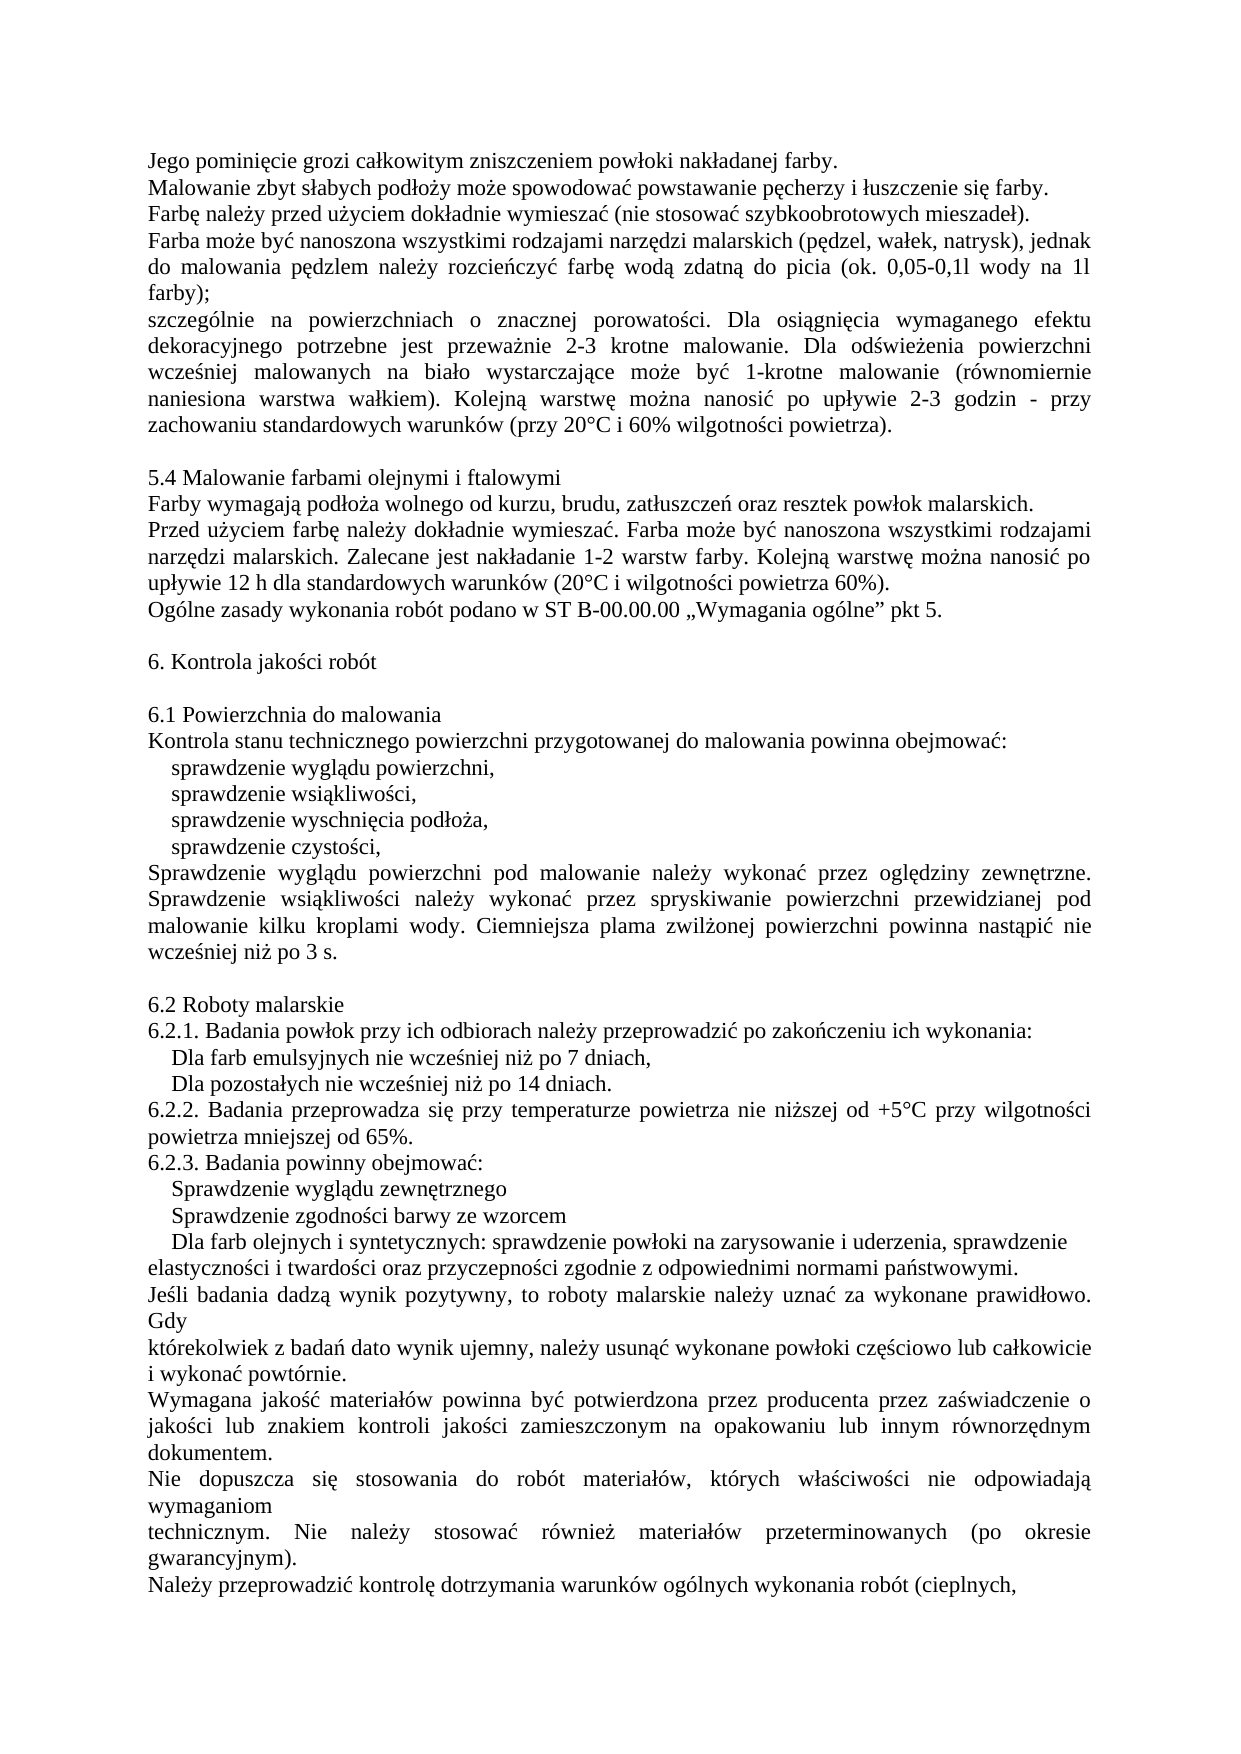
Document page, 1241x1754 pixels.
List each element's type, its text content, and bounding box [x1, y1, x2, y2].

text Ogólne zasady wykonania robót podano w ST B-00.00.00 „Wymagania ogólne” pkt 5. [148, 596, 1093, 622]
text Nie dopuszcza się stosowania do robót materiałów, których właściwości nie odpowiadają wymaganiom [148, 1465, 1093, 1518]
text 5.4 Malowanie farbami olejnymi i ftalowymi [148, 464, 1093, 490]
text  sprawdzenie wyschnięcia podłoża, [148, 806, 1093, 833]
text technicznym. Nie należy stosować również materiałów przeterminowanych (po okresie gwarancyjnym). [148, 1518, 1093, 1571]
text Malowanie zbyt słabych podłoży może spowodować powstawanie pęcherzy i łuszczenie się farby. [148, 174, 1093, 200]
text 6. Kontrola jakości robót [148, 648, 1093, 675]
text 6.2 Roboty malarskie [148, 991, 1093, 1017]
text  sprawdzenie czystości, [148, 833, 1093, 859]
text Jeśli badania dadzą wynik pozytywny, to roboty malarskie należy uznać za wykonane prawidłowo. Gdy [148, 1281, 1093, 1333]
text  Dla farb olejnych i syntetycznych: sprawdzenie powłoki na zarysowanie i uderzenia, sprawdzenie [148, 1228, 1093, 1254]
text Należy przeprowadzić kontrolę dotrzymania warunków ogólnych wykonania robót (cieplnych, [148, 1571, 1093, 1597]
text  sprawdzenie wsiąkliwości, [148, 780, 1093, 806]
text Jego pominięcie grozi całkowitym zniszczeniem powłoki nakładanej farby. [148, 148, 1093, 174]
text Wymagana jakość materiałów powinna być potwierdzona przez producenta przez zaświadczenie o jakości lub znakiem kontroli jakości zamieszczonym na opakowaniu lub innym równorzędnym dokumentem. [148, 1386, 1093, 1465]
text Przed użyciem farbę należy dokładnie wymieszać. Farba może być nanoszona wszystkimi rodzajami narzędzi malarskich. Zalecane jest nakładanie 1-2 warstw farby. Kolejną warstwę można nanosić po upływie 12 h dla standardowych warunków (20°C i wilgotności powietrza 60%). [148, 517, 1093, 596]
text szczególnie na powierzchniach o znacznej porowatości. Dla osiągnięcia wymaganego efektu dekoracyjnego potrzebne jest przeważnie 2-3 krotne malowanie. Dla odświeżenia powierzchni wcześniej malowanych na biało wystarczające może być 1-krotne malowanie (równomiernie naniesiona warstwa wałkiem). Kolejną warstwę można nanosić po upływie 2-3 godzin - przy zachowaniu standardowych warunków (przy 20°C i 60% wilgotności powietrza). [148, 306, 1093, 437]
text  Dla farb emulsyjnych nie wcześniej niż po 7 dniach, [148, 1044, 1093, 1070]
text 6.1 Powierzchnia do malowania [148, 701, 1093, 727]
text Farby wymagają podłoża wolnego od kurzu, brudu, zatłuszczeń oraz resztek powłok malarskich. [148, 490, 1093, 517]
text  Dla pozostałych nie wcześniej niż po 14 dniach. [148, 1070, 1093, 1096]
text którekolwiek z badań dato wynik ujemny, należy usunąć wykonane powłoki częściowo lub całkowicie i wykonać powtórnie. [148, 1333, 1093, 1386]
text Sprawdzenie wyglądu powierzchni pod malowanie należy wykonać przez oględziny zewnętrzne. Sprawdzenie wsiąkliwości należy wykonać przez spryskiwanie powierzchni przewidzianej pod malowanie kilku kroplami wody. Ciemniejsza plama zwilżonej powierzchni powinna nastąpić nie wcześniej niż po 3 s. [148, 859, 1093, 964]
text Farbę należy przed użyciem dokładnie wymieszać (nie stosować szybkoobrotowych mieszadeł). [148, 200, 1093, 227]
text Farba może być nanoszona wszystkimi rodzajami narzędzi malarskich (pędzel, wałek, natrysk), jednak do malowania pędzlem należy rozcieńczyć farbę wodą zdatną do picia (ok. 0,05-0,1l wody na 1l farby); [148, 227, 1093, 306]
text Kontrola stanu technicznego powierzchni przygotowanej do malowania powinna obejmować: [148, 727, 1093, 754]
text elastyczności i twardości oraz przyczepności zgodnie z odpowiednimi normami państwowymi. [148, 1254, 1093, 1281]
text  sprawdzenie wyglądu powierzchni, [148, 754, 1093, 780]
text  Sprawdzenie wyglądu zewnętrznego [148, 1175, 1093, 1202]
text 6.2.1. Badania powłok przy ich odbiorach należy przeprowadzić po zakończeniu ich wykonania: [148, 1017, 1093, 1044]
text 6.2.2. Badania przeprowadza się przy temperaturze powietrza nie niższej od +5°C przy wilgotności powietrza mniejszej od 65%. [148, 1096, 1093, 1149]
text 6.2.3. Badania powinny obejmować: [148, 1149, 1093, 1175]
text  Sprawdzenie zgodności barwy ze wzorcem [148, 1202, 1093, 1228]
